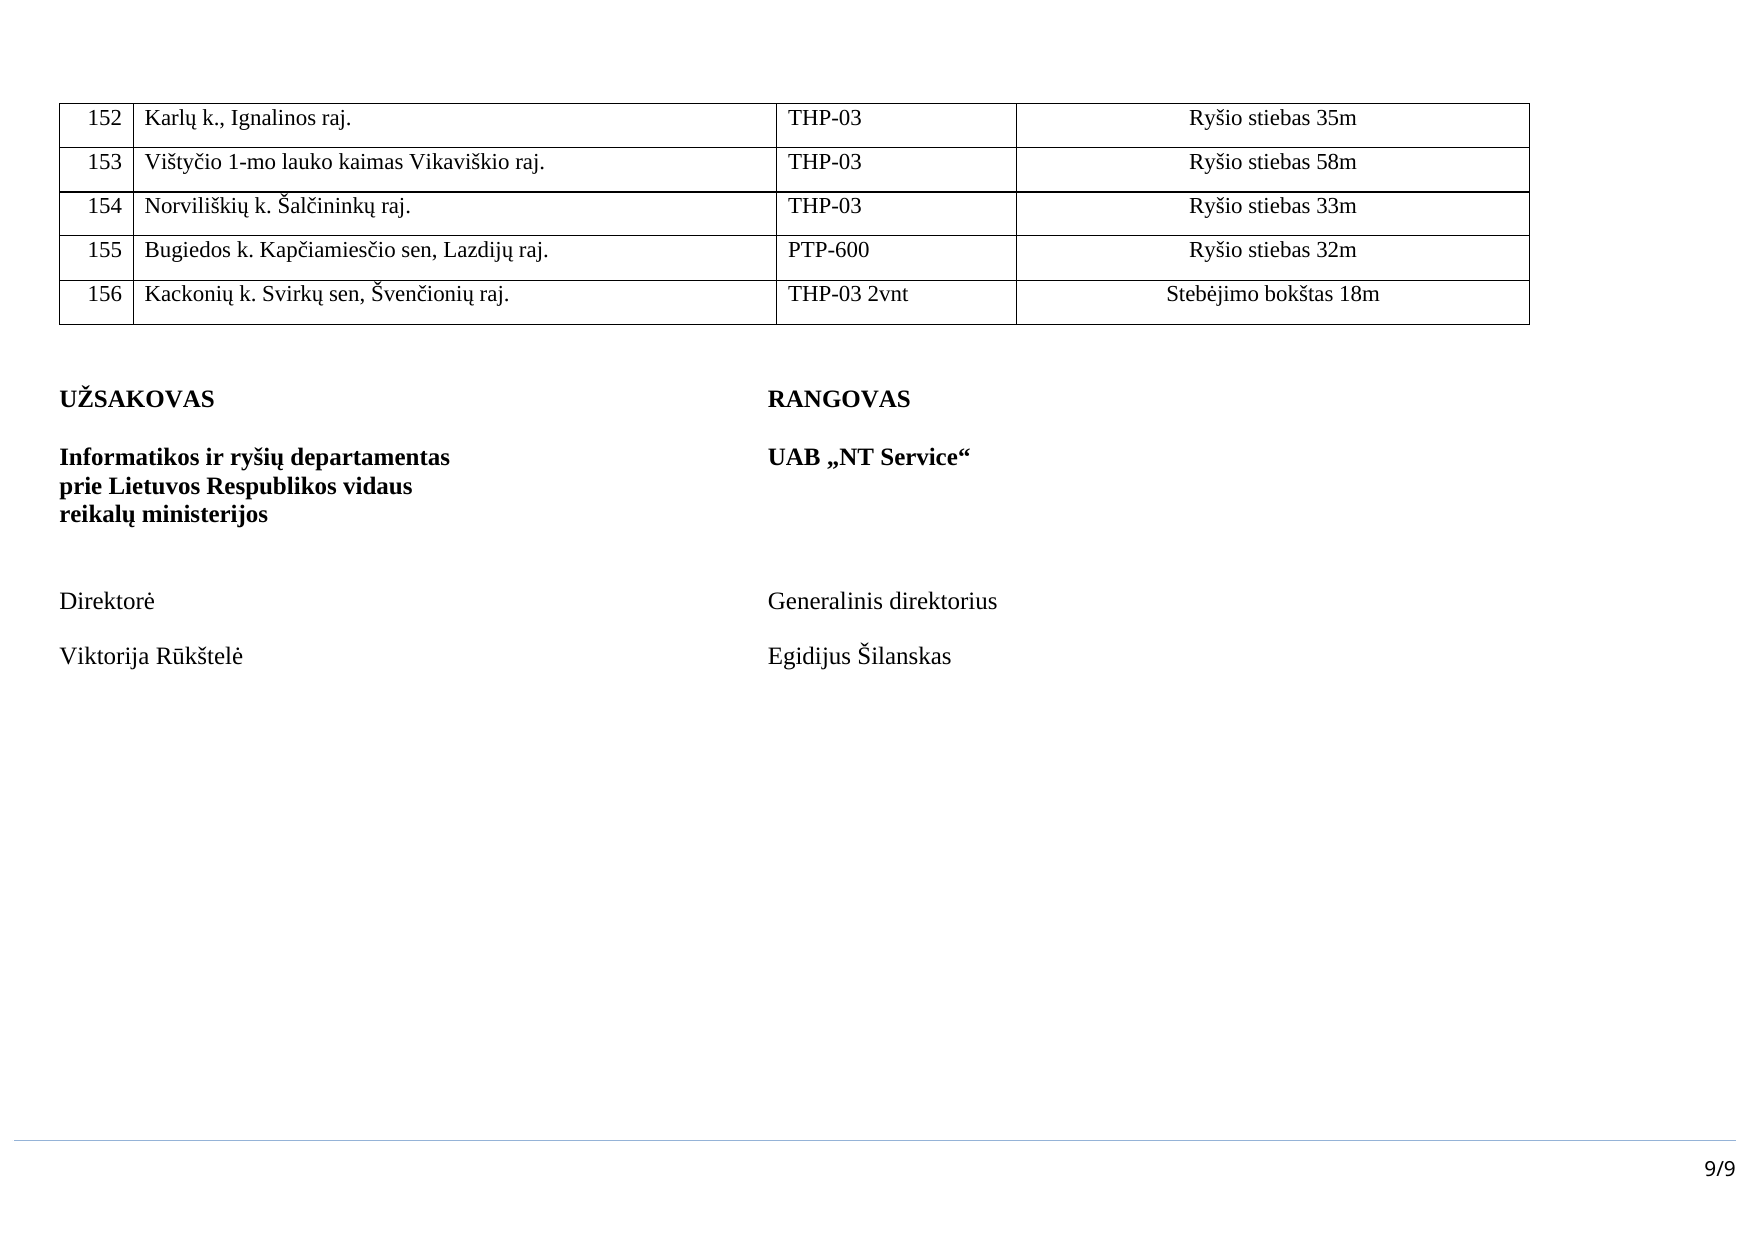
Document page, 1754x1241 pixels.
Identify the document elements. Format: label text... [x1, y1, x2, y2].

table_cell Vištyčio 1-mo lauko kaimas Vikaviškio raj. [134, 148, 776, 191]
table_header UŽSAKOVAS Informatikos ir ryšių departamentas prie Lietuvos Respublikos vidaus reikalų ministerijos Direktorė Viktorija Rūkštelė [48, 385, 756, 881]
table_cell Ryšio stiebas 33m [1017, 193, 1529, 235]
table_header RANGOVAS UAB „NT Service“ Generalinis direktorius Egidijus Šilanskas [756, 385, 1510, 881]
table_cell Stebėjimo bokštas 18m [1017, 281, 1529, 323]
table_cell Ryšio stiebas 58m [1017, 148, 1529, 191]
table_cell Norviliškių k. Šalčininkų raj. [134, 193, 776, 235]
table_cell 153 [60, 148, 133, 191]
table_cell 152 [60, 104, 133, 147]
table_cell Karlų k., Ignalinos raj. [134, 104, 776, 147]
table_cell PTP-600 [777, 236, 1016, 279]
table_cell Kackonių k. Svirkų sen, Švenčionių raj. [134, 281, 776, 323]
table_cell 154 [60, 193, 133, 235]
table_cell Ryšio stiebas 35m [1017, 104, 1529, 147]
table_cell 156 [60, 281, 133, 323]
table_cell THP-03 [777, 148, 1016, 191]
table_cell THP-03 2vnt [777, 281, 1016, 323]
table_cell 155 [60, 236, 133, 279]
table_cell Ryšio stiebas 32m [1017, 236, 1529, 279]
table_cell THP-03 [777, 193, 1016, 235]
table_cell THP-03 [777, 104, 1016, 147]
table_cell Bugiedos k. Kapčiamiesčio sen, Lazdijų raj. [134, 236, 776, 279]
